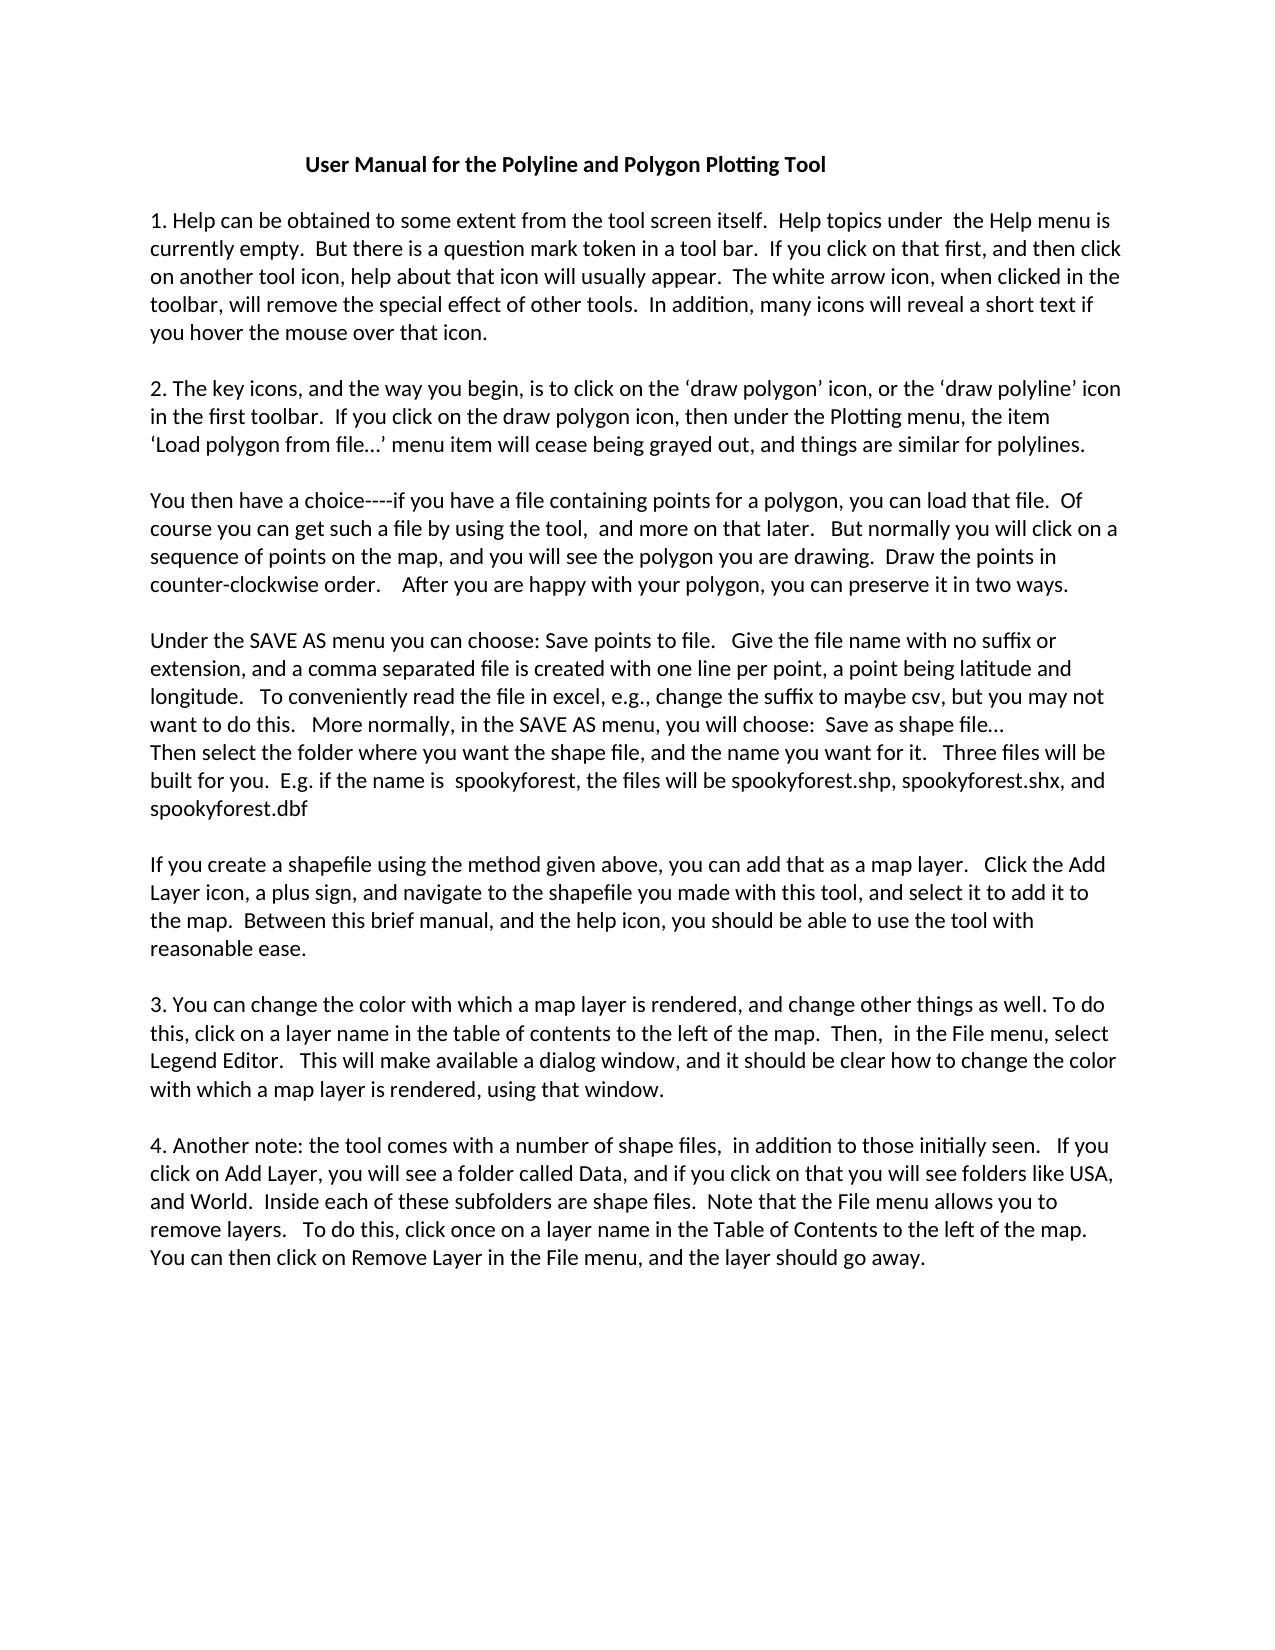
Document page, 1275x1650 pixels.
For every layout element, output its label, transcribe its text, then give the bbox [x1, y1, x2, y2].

text You then have a choice----if you have a file containing points for a polygon, you can load that file. Of course you can get such a file by using the tool, and more on that later. But normally you will click on a sequence of points on the map, and you will see the polygon you are drawing. Draw the points in counter-clockwise order. After you are happy with your polygon, you can preserve it in two ways. [150, 486, 1125, 598]
text 1. Help can be obtained to some extent from the tool screen itself. Help topics under the Help menu is currently empty. But there is a question mark token in a tool bar. If you click on that first, and then click on another tool icon, help about that icon will usually appear. The white arrow icon, when clicked in the toolbar, will remove the special effect of other tools. In addition, many icons will reveal a short text if you hover the mouse over that icon. [150, 206, 1125, 346]
text You can then click on Remove Layer in the File menu, and the layer should go away. [150, 1243, 1125, 1271]
text User Manual for the Polyline and Polygon Plotting Tool [150, 150, 1125, 178]
text 4. Another note: the tool comes with a number of shape files, in addition to those initially seen. If you click on Add Layer, you will see a folder called Data, and if you click on that you will see folders like USA, and World. Inside each of these subfolders are shape files. Note that the File menu allows you to remove layers. To do this, click once on a layer name in the Table of Contents to the left of the map. [150, 1131, 1125, 1243]
text Then select the folder where you want the shape file, and the name you want for it. Three files will be built for you. E.g. if the name is spookyforest, the files will be spookyforest.shp, spookyforest.shx, and spookyforest.dbf [150, 738, 1125, 822]
text If you create a shapefile using the method given above, you can add that as a map layer. Click the Add Layer icon, a plus sign, and navigate to the shapefile you made with this tool, and select it to add it to the map. Between this brief manual, and the help icon, you should be able to use the tool with reasonable ease. [150, 851, 1125, 963]
text longitude. To conveniently read the file in excel, e.g., change the suffix to maybe csv, but you may not want to do this. More normally, in the SAVE AS menu, you will choose: Save as shape file… [150, 682, 1125, 738]
text 2. The key icons, and the way you begin, is to click on the ‘draw polygon’ icon, or the ‘draw polyline’ icon in the first toolbar. If you click on the draw polygon icon, then under the Plotting menu, the item [150, 374, 1125, 430]
text with which a map layer is rendered, using that window. [150, 1075, 1125, 1103]
text 3. You can change the color with which a map layer is rendered, and change other things as well. To do this, click on a layer name in the table of contents to the left of the map. Then, in the File menu, select [150, 991, 1125, 1047]
text ‘Load polygon from file…’ menu item will cease being grayed out, and things are similar for polylines. [150, 430, 1125, 458]
text Legend Editor. This will make available a dialog window, and it should be clear how to change the color [150, 1047, 1125, 1075]
text Under the SAVE AS menu you can choose: Save points to file. Give the file name with no suffix or extension, and a comma separated file is created with one line per point, a point being latitude and [150, 626, 1125, 682]
